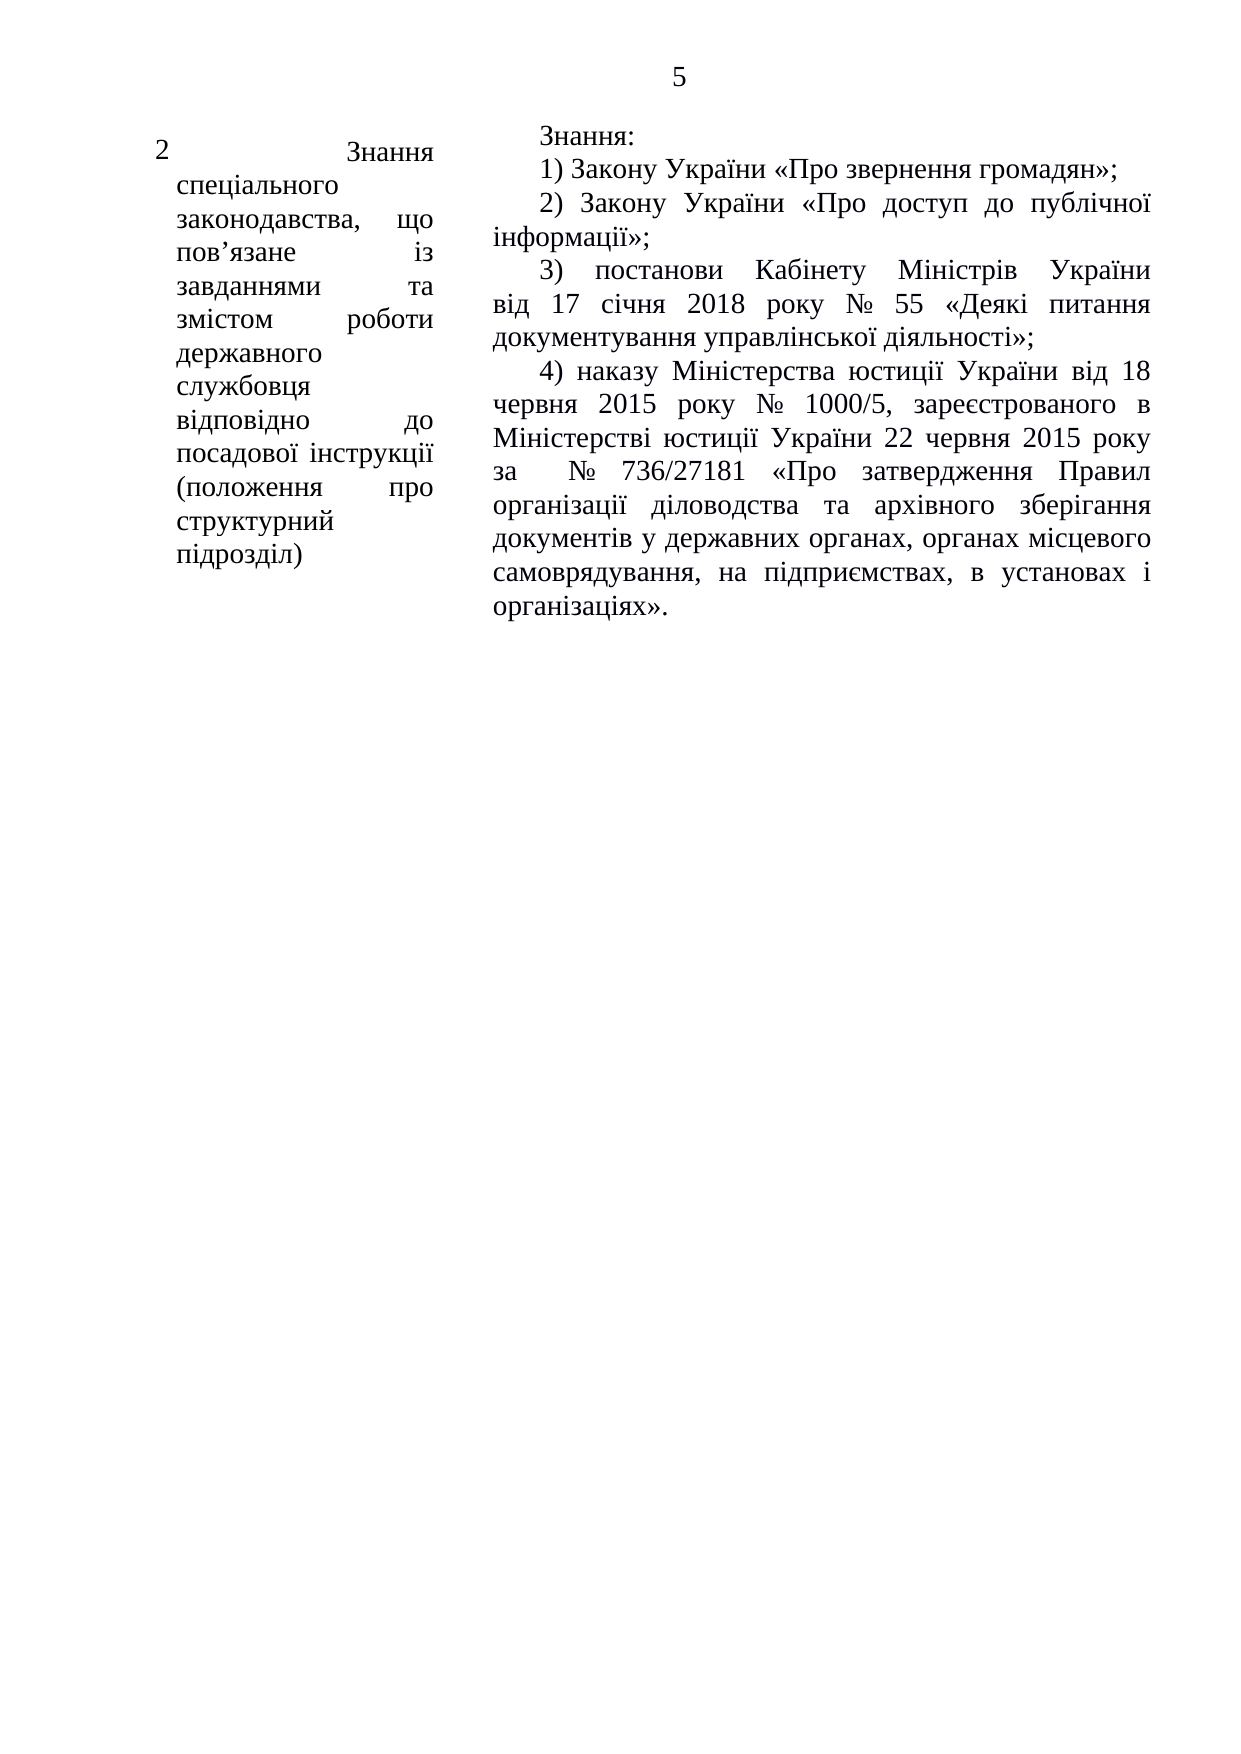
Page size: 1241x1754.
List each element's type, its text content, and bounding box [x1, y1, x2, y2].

table_cell Знання спеціального законодавства, що пов’язане із завданнями та змістом роботи державного службовця відповідно до посадової інструкції (положення про структурний підрозділ) [176, 118, 461, 621]
table_cell Знання: 1) Закону України «Про звернення громадян»; 2) Закону України «Про доступ до публічної інформації»; 3) постанови Кабінету Міністрів України від 17 січня 2018 року № 55 «Деякі питання документування управлінської діяльності»; 4) наказу Міністерства юстиції України від 18 червня 2015 року № 1000/5, зареєстрованого в Міністерстві юстиції України 22 червня 2015 року за № 736/27181 «Про затвердження Правил організації діловодства та архівного зберігання документів у державних органах, органах місцевого самоврядування, на підприємствах, в установах і організаціях». [461, 118, 1152, 621]
table_cell 2 [148, 118, 176, 621]
